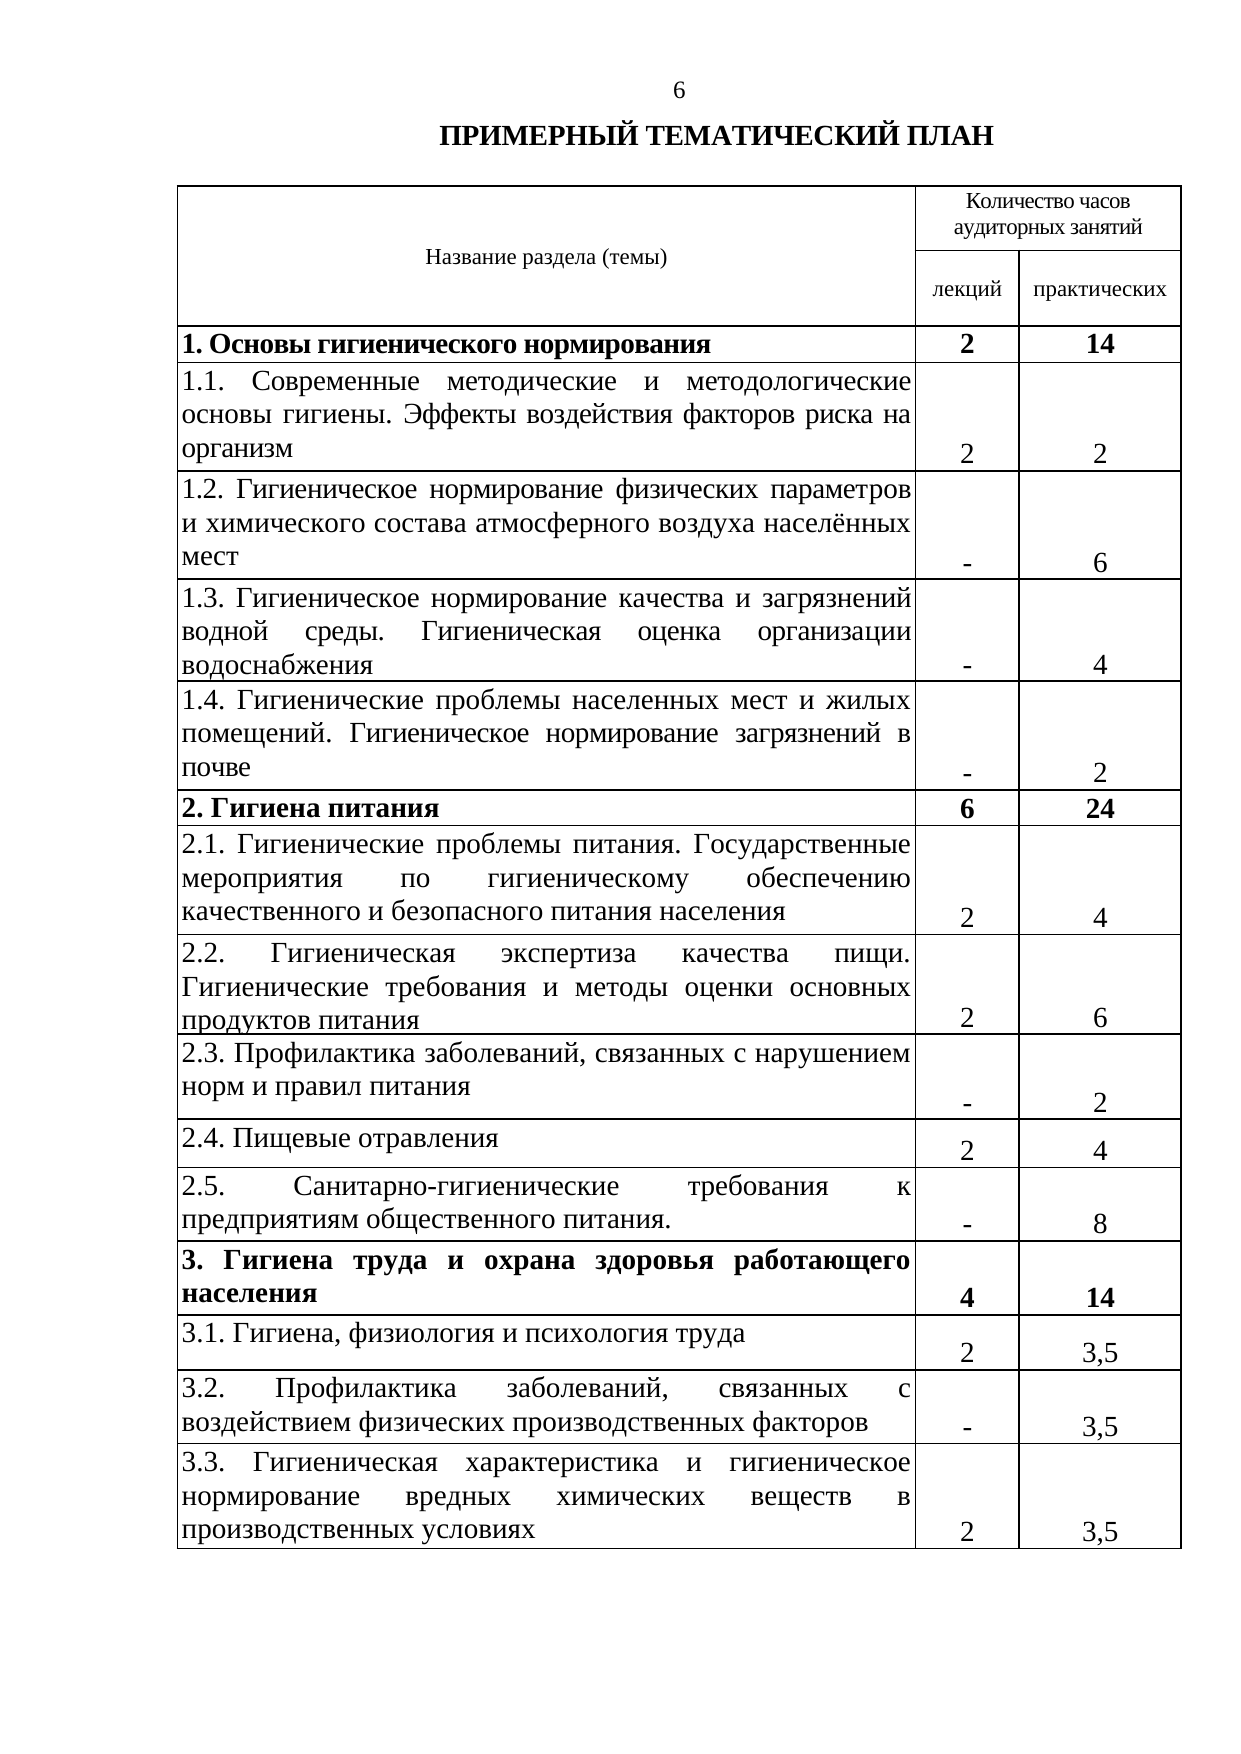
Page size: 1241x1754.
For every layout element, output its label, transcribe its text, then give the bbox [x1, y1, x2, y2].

table_cell 3. Гигиена труда и охрана здоровья работающего населения [178, 1242, 915, 1314]
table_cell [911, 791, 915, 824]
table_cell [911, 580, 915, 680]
table_cell - [916, 1371, 1018, 1443]
table_cell 3.3. Гигиеническая характеристика и гигиеническое нормирование вредных химических веществ в производственных условиях [178, 1444, 915, 1548]
table_cell 2.4. Пищевые отравления [178, 1120, 915, 1166]
table_cell 2 [916, 1444, 1018, 1548]
table_cell 1.2. Гигиеническое нормирование физических параметров и химического состава атмосферного воздуха населённых мест [178, 472, 915, 578]
table_cell 2 [1020, 1035, 1180, 1118]
table_cell - [916, 472, 1018, 578]
table_cell 3,5 [1020, 1444, 1180, 1548]
table_cell 2.1. Гигиенические проблемы питания. Государственные мероприятия по гигиеническому обеспечению качественного и безопасного питания населения [178, 826, 915, 934]
table_cell 1.4. Гигиенические проблемы населенных мест и жилых помещений. Гигиеническое нормирование загрязнений в почве [178, 682, 915, 789]
table_header Количество часов аудиторных занятий [916, 187, 1180, 249]
table_header Название раздела (темы) [178, 187, 915, 325]
table_cell 4 [1020, 580, 1180, 680]
table_cell 6 [1020, 472, 1180, 578]
table_cell 1. Основы гигиенического нормирования [178, 327, 915, 362]
table_cell 14 [1020, 327, 1180, 362]
table_cell лекций [916, 251, 1018, 325]
table_cell 3,5 [1020, 1316, 1180, 1369]
table_cell 8 [1020, 1168, 1180, 1240]
table_cell 2 [916, 327, 1018, 362]
table_cell 4 [1020, 1120, 1180, 1166]
table_cell - [916, 580, 1018, 680]
table_cell 1.1. Современные методические и методологические основы гигиены. Эффекты воздействия факторов риска на организм [178, 363, 915, 470]
table_cell 2 [1020, 363, 1180, 470]
table_cell 2 [916, 1120, 1018, 1166]
table_cell 2 [916, 935, 1018, 1033]
table_cell 4 [916, 1242, 1018, 1314]
table_cell - [916, 1168, 1018, 1240]
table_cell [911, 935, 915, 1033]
table_cell 2 [916, 826, 1018, 934]
table_cell 2 [916, 363, 1018, 470]
table_cell 3,5 [1020, 1371, 1180, 1443]
table_cell - [916, 682, 1018, 789]
text Примерный тематический план [177, 118, 1181, 152]
table_cell 4 [1020, 826, 1180, 934]
table_cell практических [1020, 251, 1180, 325]
table_cell 3.1. Гигиена, физиология и психология труда [178, 1316, 915, 1369]
table_cell 2.3. Профилактика заболеваний, связанных с нарушением норм и правил питания [178, 1035, 915, 1118]
table_cell - [916, 1035, 1018, 1118]
table_cell 14 [1020, 1242, 1180, 1314]
table_cell 3.2. Профилактика заболеваний, связанных с воздействием физических производственных факторов [178, 1371, 915, 1443]
table_cell 2 [1020, 682, 1180, 789]
table_cell 6 [1020, 935, 1180, 1033]
table_cell 2.5. Санитарно-гигиенические требования к предприятиям общественного питания. [178, 1168, 915, 1240]
table_cell 2 [916, 1316, 1018, 1369]
